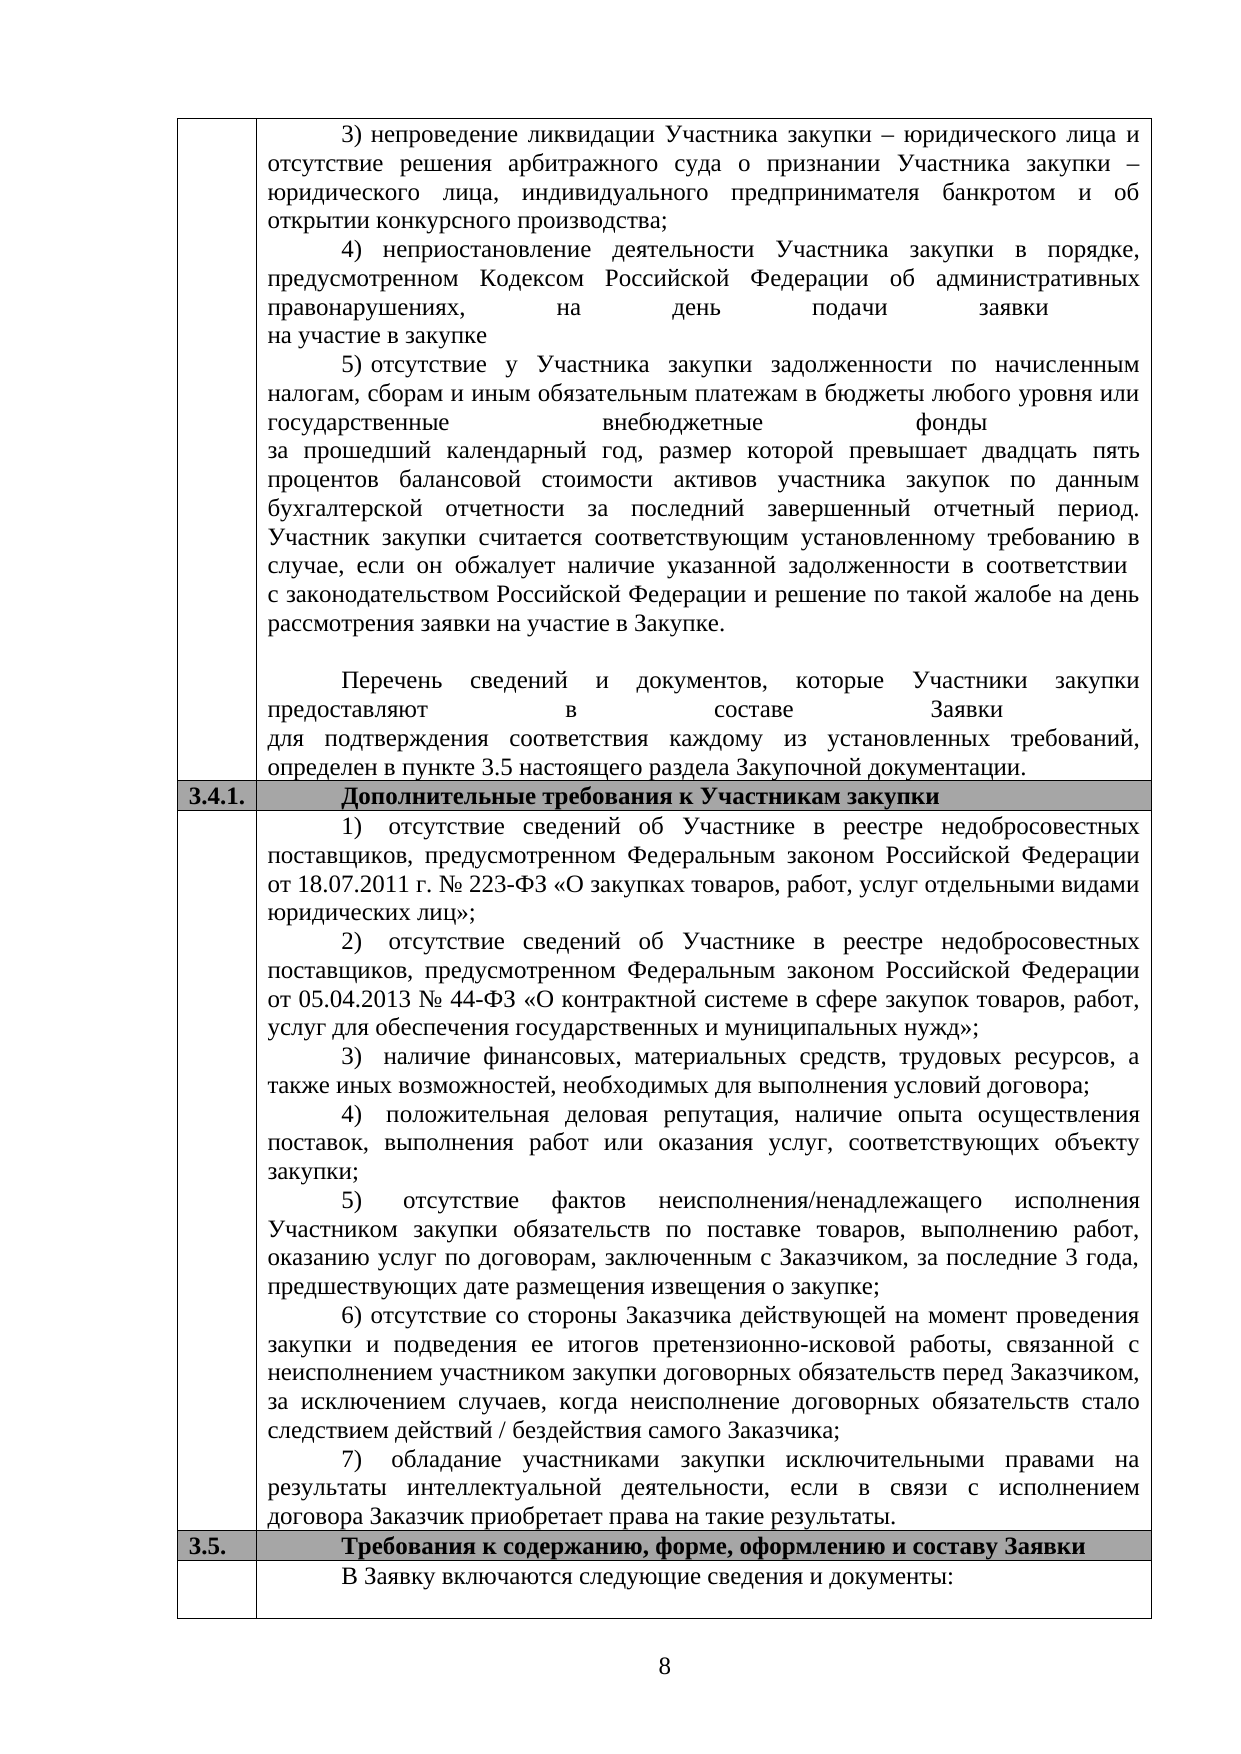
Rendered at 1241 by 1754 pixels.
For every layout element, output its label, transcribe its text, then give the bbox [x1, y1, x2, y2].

table_cell Требования к содержанию, форме, оформлению и составу Заявки [257, 1531, 1151, 1560]
table_cell [178, 811, 256, 1530]
table_cell 3.4.1. [178, 781, 256, 810]
table_cell [178, 1561, 256, 1618]
table_cell [178, 119, 256, 780]
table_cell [257, 119, 1151, 780]
table_cell 1) отсутствие сведений об Участнике в реестре недобросовестных поставщиков, предусмотренном Федеральным законом Российской Федерации от 18.07.2011 г. № 223-ФЗ «О закупках товаров, работ, услуг отдельными видами юридических лиц»; 2) отсутствие сведений об Участнике в реестре недобросовестных поставщиков, предусмотренном Федеральным законом Российской Федерации от 05.04.2013 № 44-ФЗ «О контрактной системе в сфере закупок товаров, работ, услуг для обеспечения государственных и муниципальных нужд»; 3) наличие финансовых, материальных средств, трудовых ресурсов, а также иных возможностей, необходимых для выполнения условий договора; 4) положительная деловая репутация, наличие опыта осуществления поставок, выполнения работ или оказания услуг, соответствующих объекту закупки; 5) отсутствие фактов неисполнения/ненадлежащего исполнения Участником закупки обязательств по поставке товаров, выполнению работ, оказанию услуг по договорам, заключенным с Заказчиком, за последние 3 года, предшествующих дате размещения извещения о закупке; 6) отсутствие со стороны Заказчика действующей на момент проведения закупки и подведения ее итогов претензионно-исковой работы, связанной с неисполнением участником закупки договорных обязательств перед Заказчиком, за исключением случаев, когда неисполнение договорных обязательств стало следствием действий / бездействия самого Заказчика; 7) обладание участниками закупки исключительными правами на результаты интеллектуальной деятельности, если в связи с исполнением договора Заказчик приобретает права на такие результаты. [257, 811, 1151, 1530]
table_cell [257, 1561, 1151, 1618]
table_cell 3.5. [178, 1531, 256, 1560]
table_cell Дополнительные требования к Участникам закупки [257, 781, 1151, 810]
